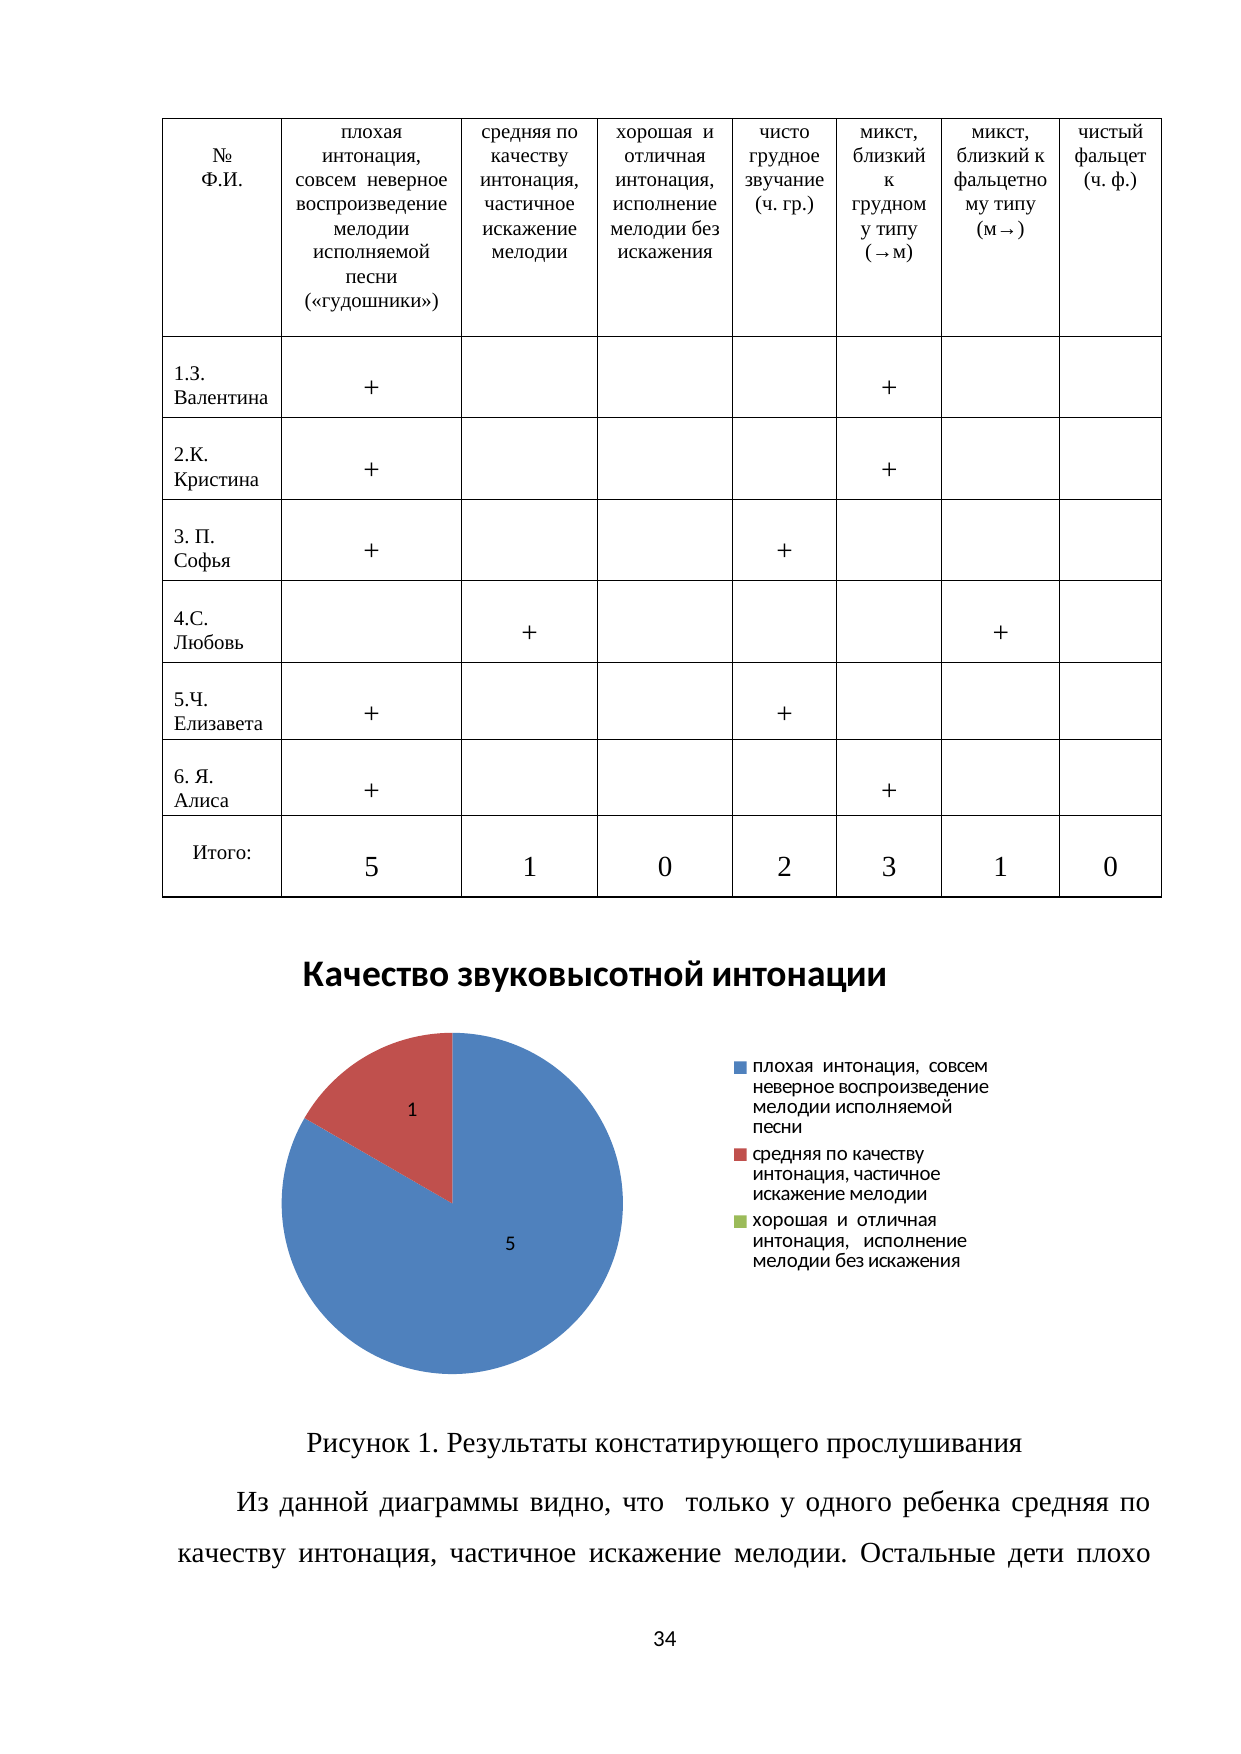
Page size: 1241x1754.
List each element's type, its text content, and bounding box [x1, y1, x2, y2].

table_cell 4.С. Любовь [163, 581, 281, 662]
table_cell [598, 740, 732, 815]
table_cell + [837, 418, 941, 499]
table_cell + [282, 663, 461, 738]
table_cell [1060, 663, 1161, 738]
table_cell плохая интонация, совсем неверное воспроизведение мелодии исполняемой песни («гудошники») [282, 119, 461, 336]
table_cell [837, 663, 941, 738]
table_cell [462, 500, 597, 580]
table_cell 5.Ч. Елизавета [163, 663, 281, 738]
table_cell 1.З. Валентина [163, 337, 281, 417]
table_cell [942, 663, 1059, 738]
table_header № Ф.И. [163, 119, 281, 336]
table_cell чисто грудное звучание (ч. гр.) [733, 119, 836, 336]
table_cell + [733, 500, 836, 580]
table_cell [462, 337, 597, 417]
table_cell 6. Я. Алиса [163, 740, 281, 815]
table_cell + [282, 500, 461, 580]
table_cell [462, 663, 597, 738]
table_cell [1060, 581, 1161, 662]
table_cell + [837, 740, 941, 815]
table_cell + [733, 663, 836, 738]
table_cell [733, 740, 836, 815]
table_cell средняя по качеству интонация, частичное искажение мелодии [462, 119, 597, 336]
table_cell [942, 500, 1059, 580]
table_cell [1060, 418, 1161, 499]
table_cell [598, 500, 732, 580]
table_cell 3 [837, 816, 941, 896]
table_cell [462, 418, 597, 499]
table_cell чистый фальцет (ч. ф.) [1060, 119, 1161, 336]
table_cell + [282, 418, 461, 499]
table_cell [598, 663, 732, 738]
table_cell 5 [282, 816, 461, 896]
table_cell [733, 581, 836, 662]
table_cell 2.К. Кристина [163, 418, 281, 499]
table_cell [462, 740, 597, 815]
table_cell хорошая и отличная интонация, исполнение мелодии без искажения [598, 119, 732, 336]
table_cell + [837, 337, 941, 417]
table_cell [598, 337, 732, 417]
table_cell [1060, 337, 1161, 417]
table_cell 1 [942, 816, 1059, 896]
table_cell микст, близкий к грудному типу (→м) [837, 119, 941, 336]
table_cell [837, 500, 941, 580]
table_cell + [462, 581, 597, 662]
table_cell 0 [1060, 816, 1161, 896]
table_cell [733, 418, 836, 499]
table_cell [598, 581, 732, 662]
table_cell + [942, 581, 1059, 662]
table_cell 3. П. Софья [163, 500, 281, 580]
table_cell [733, 337, 836, 417]
table_cell 2 [733, 816, 836, 896]
table_cell 0 [598, 816, 732, 896]
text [177, 1484, 1152, 1568]
table_cell [942, 740, 1059, 815]
table_cell [942, 418, 1059, 499]
table_cell микст, близкий к фальцетному типу (м→) [942, 119, 1059, 336]
table_cell [598, 418, 732, 499]
table_cell [837, 581, 941, 662]
table_cell + [282, 337, 461, 417]
text Рисунок 1. Результаты констатирующего прослушивания [177, 1425, 1152, 1459]
table_cell [1060, 500, 1161, 580]
table_cell + [282, 740, 461, 815]
table_cell 1 [462, 816, 597, 896]
table_cell [282, 581, 461, 662]
table_cell Итого: [163, 816, 281, 896]
table_cell [1060, 740, 1161, 815]
table_cell [942, 337, 1059, 417]
